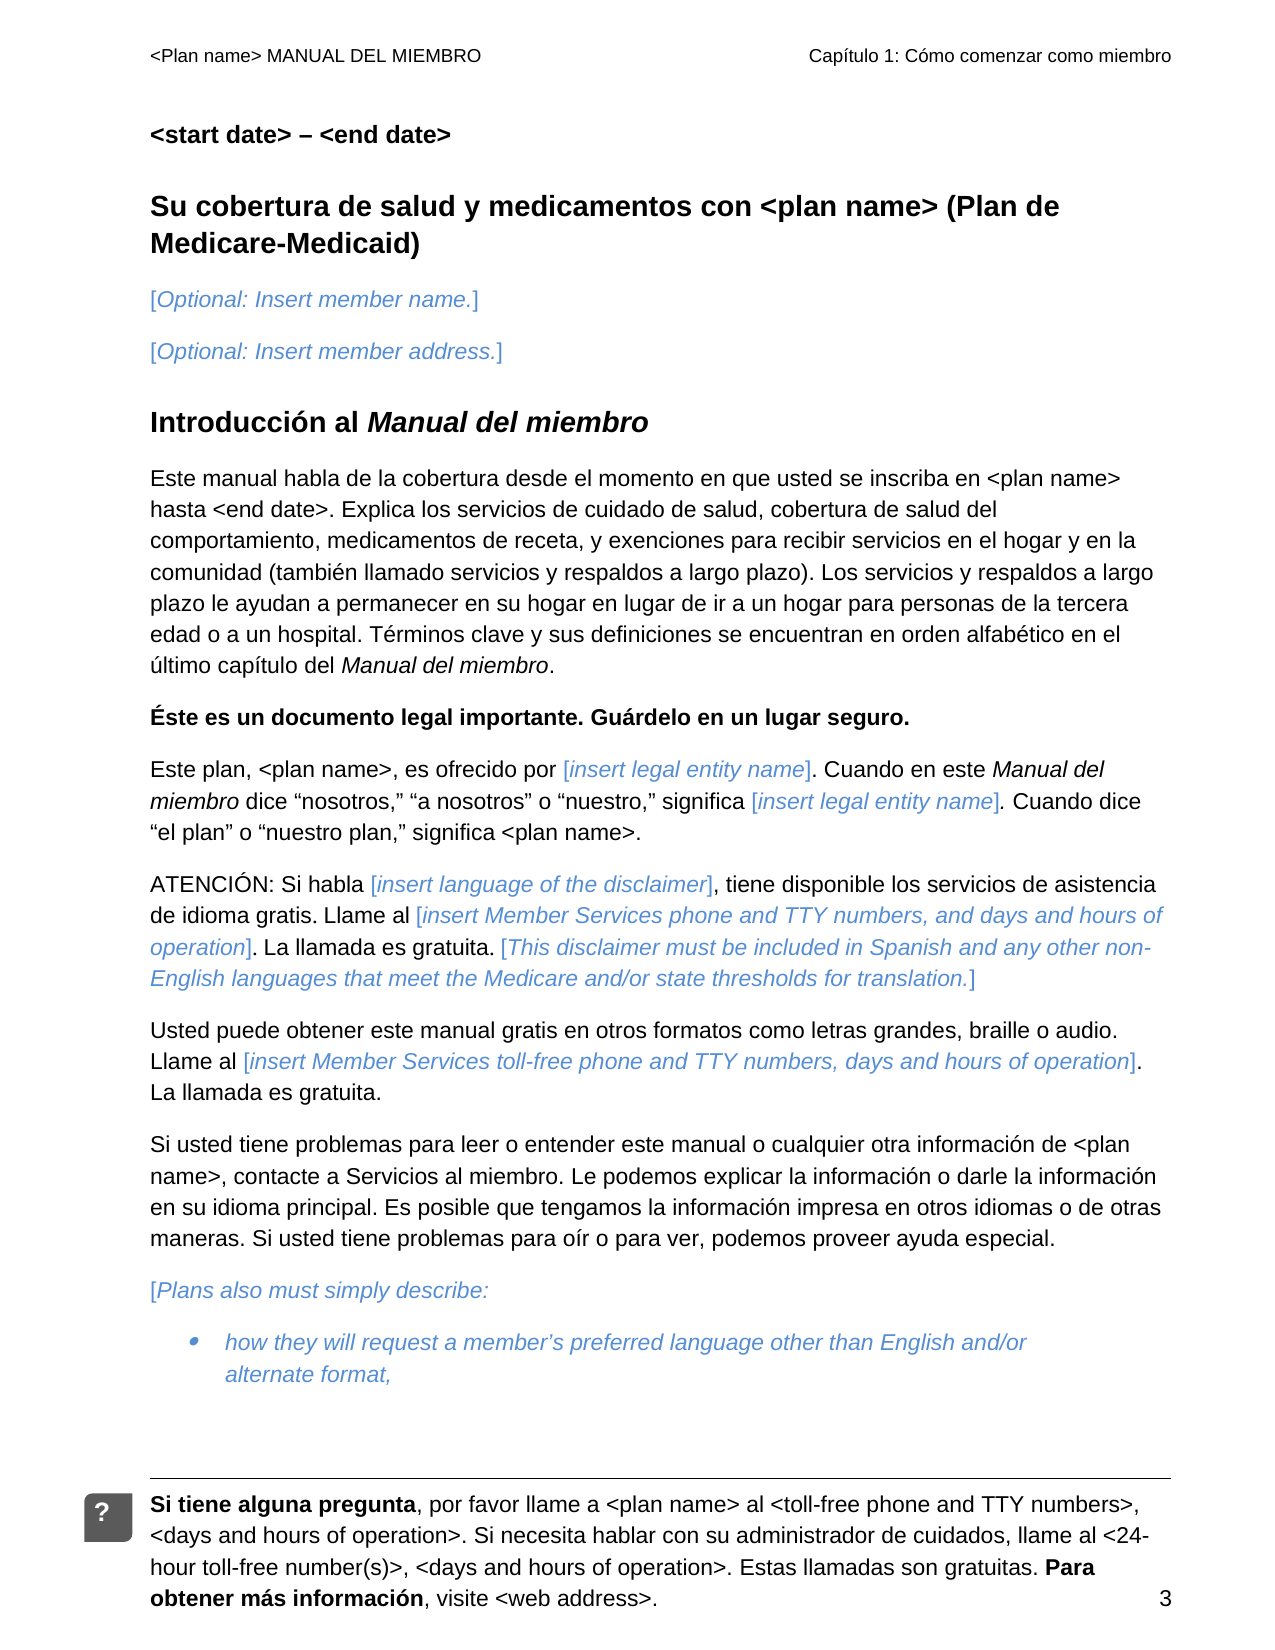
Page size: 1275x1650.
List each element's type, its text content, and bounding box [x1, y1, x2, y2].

text Este manual habla de la cobertura desde el momento en que usted se inscriba en <plan name> hasta <end date>. Explica los servicios de cuidado de salud, cobertura de salud del comportamiento, medicamentos de receta, y exenciones para recibir servicios en el hogar y en la comunidad (también llamado servicios y respaldos a largo plazo). Los servicios y respaldos a largo plazo le ayudan a permanecer en su hogar en lugar de ir a un hogar para personas de la tercera edad o a un hospital. Términos clave y sus definiciones se encuentran en orden alfabético en el último capítulo del Manual del miembro. [150, 461, 1171, 680]
text Usted puede obtener este manual gratis en otros formatos como letras grandes, braille o audio. Llame al [insert Member Services toll-free phone and TTY numbers, days and hours of operation]. La llamada es gratuita. [150, 1013, 1171, 1107]
list how they will request a member’s preferred language other than English and/or alternate format, [187, 1326, 1096, 1388]
text ATENCIÓN: Si habla [insert language of the disclaimer], tiene disponible los servicios de asistencia de idioma gratis. Llame al [insert Member Services phone and TTY numbers, and days and hours of operation]. La llamada es gratuita. [This disclaimer must be included in Spanish and any other non-English languages that meet the Medicare and/or state thresholds for translation.] [150, 867, 1171, 992]
text <start date> – <end date> [150, 120, 1171, 149]
subtitle Introducción al Manual del miembro [150, 403, 1171, 440]
text [Optional: Insert member address.] [150, 334, 1171, 365]
subtitle Su cobertura de salud y medicamentos con <plan name> (Plan de Medicare-Medicaid) [150, 186, 1171, 261]
text Si usted tiene problemas para leer o entender este manual o cualquier otra información de <plan name>, contacte a Servicios al miembro. Le podemos explicar la información o darle la información en su idioma principal. Es posible que tengamos la información impresa en otros idiomas o de otras maneras. Si usted tiene problemas para oír o para ver, podemos proveer ayuda especial. [150, 1128, 1171, 1253]
text [Plans also must simply describe: [150, 1274, 1171, 1305]
text Este plan, <plan name>, es ofrecido por [insert legal entity name]. Cuando en este Manual del miembro dice “nosotros,” “a nosotros” o “nuestro,” significa [insert legal entity name]. Cuando dice “el plan” o “nuestro plan,” significa <plan name>. [150, 753, 1171, 847]
text [Optional: Insert member name.] [150, 282, 1171, 313]
text Éste es un documento legal importante. Guárdelo en un lugar seguro. [150, 701, 1171, 732]
